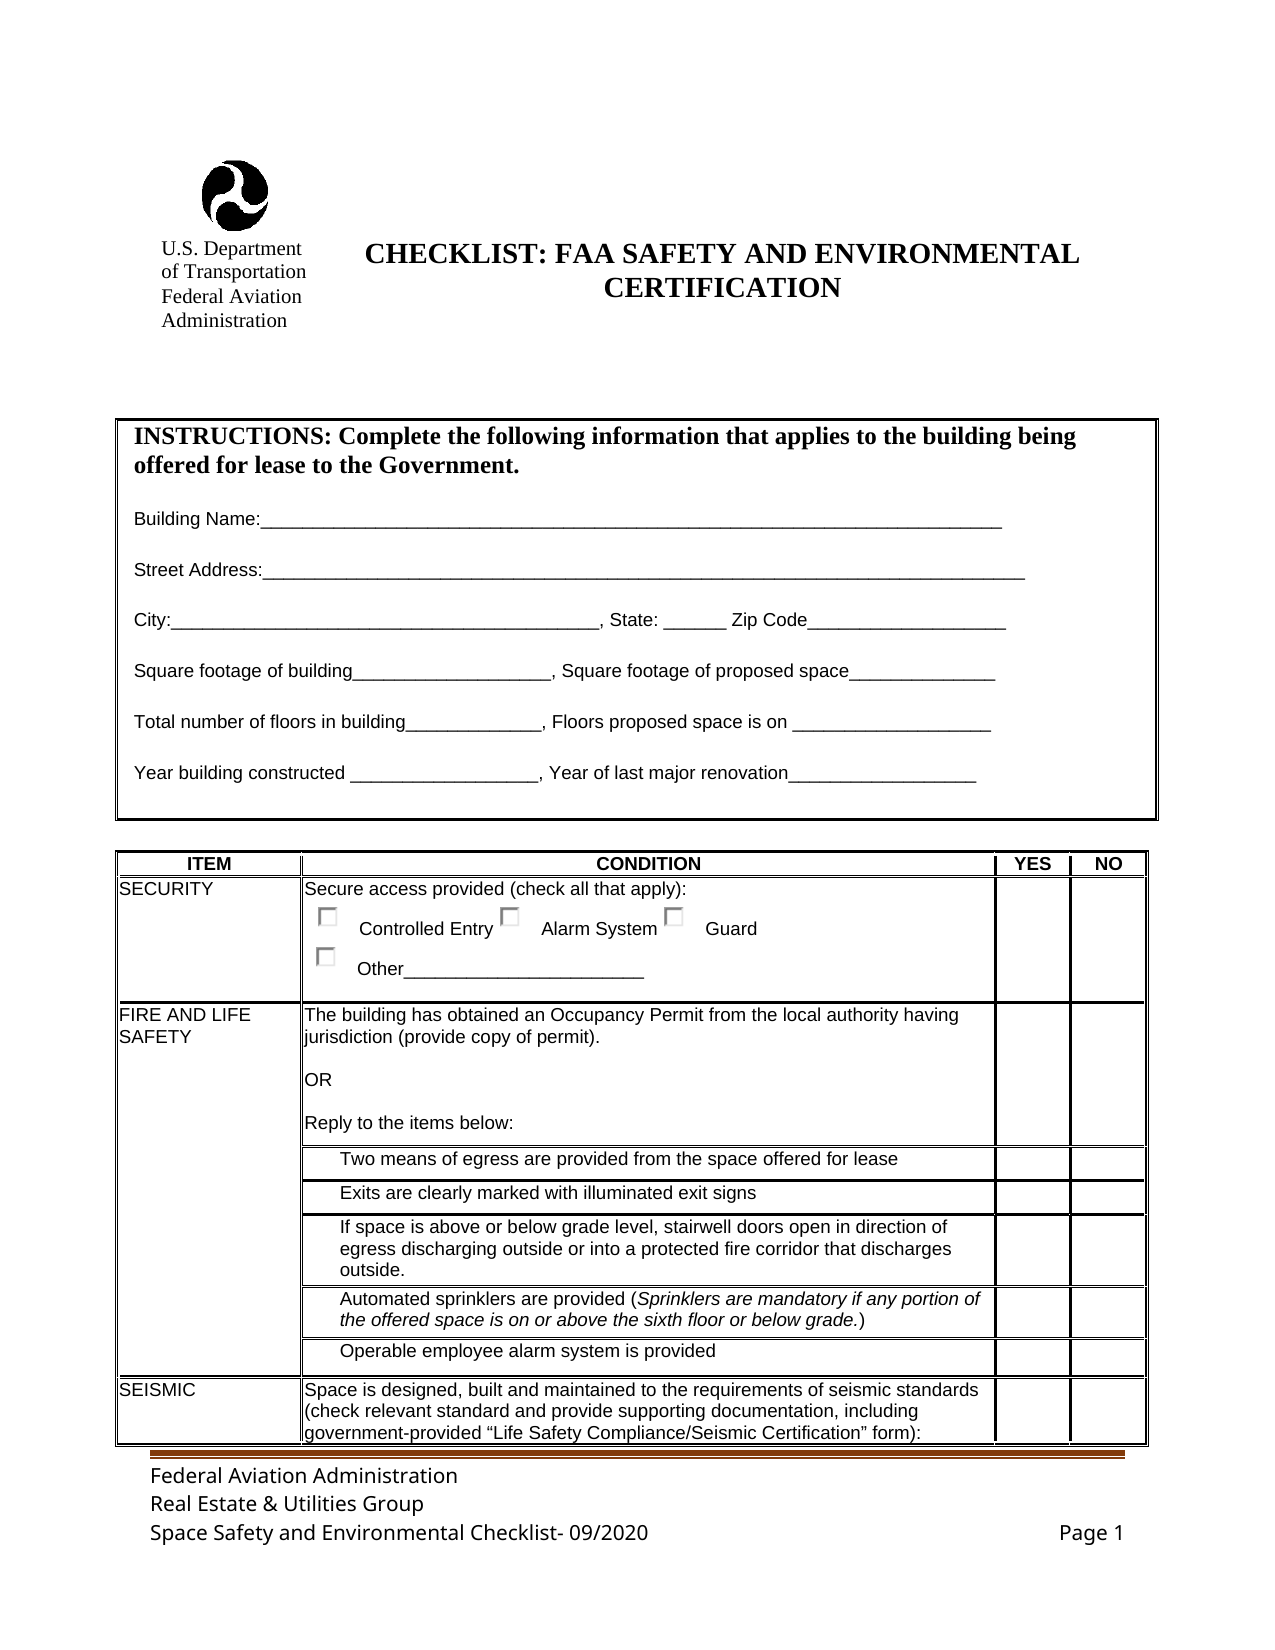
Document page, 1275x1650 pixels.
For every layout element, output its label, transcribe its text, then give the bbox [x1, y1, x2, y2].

table_header CONDITION [302, 852, 995, 875]
table_cell Two means of egress are provided from the space offered for lease [303, 1148, 994, 1179]
table_cell [997, 1148, 1069, 1179]
table_header CHECKLIST: FAA SAFETY AND ENVIRONMENTAL CERTIFICATION [320, 150, 1125, 360]
table_header ITEM [118, 853, 302, 875]
table_cell SECURITY [116, 875, 302, 1001]
table_cell [1072, 1285, 1146, 1336]
table_header U.S. Department of Transportation Federal Aviation Administration [150, 150, 320, 360]
table_cell The building has obtained an Occupancy Permit from the local authority having jurisdiction (provide copy of permit). OR Reply to the items below: [303, 1004, 994, 1145]
table_cell [1070, 875, 1147, 1001]
table_cell [1072, 1179, 1145, 1213]
table_cell [1070, 1375, 1146, 1443]
table_cell [995, 1379, 1070, 1443]
table_cell Exits are clearly marked with illuminated exit signs [303, 1182, 994, 1213]
table_cell [1072, 1336, 1146, 1375]
table_cell Automated sprinklers are provided (Sprinklers are mandatory if any portion of the offered space is on or above the sixth floor or below grade.) [303, 1288, 994, 1336]
table_cell [997, 1182, 1069, 1213]
table_cell Operable employee alarm system is provided [303, 1340, 994, 1375]
table_cell [997, 1004, 1069, 1145]
table_header NO [1070, 853, 1145, 875]
table_cell [1072, 1001, 1145, 1145]
table_cell [997, 1340, 1069, 1375]
table_header INSTRUCTIONS: Complete the following information that applies to the building being offered for lease to the Government. Building Name:_______________________________________________________________________ Street Address:_________________________________________________________________________ City:_________________________________________, State: ______ Zip Code___________________ Square footage of building___________________, Square footage of proposed space______________ Total number of floors in building_____________, Floors proposed space is on ___________________ Year building constructed __________________, Year of last major renovation__________________ [118, 421, 1155, 818]
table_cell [302, 1379, 995, 1443]
table_cell [997, 1288, 1069, 1336]
table_header YES [995, 852, 1070, 875]
table_cell FIRE AND LIFE SAFETY [118, 1001, 300, 1375]
picture [201, 150, 268, 236]
table_cell [1070, 1145, 1147, 1179]
table_cell [1072, 1213, 1147, 1284]
table_cell Secure access provided (check all that apply): Controlled Entry Alarm System Guard Other_______________________ [303, 878, 994, 1001]
table_cell [997, 1216, 1069, 1284]
table_cell SEISMIC PROTECTION [118, 1375, 302, 1443]
table_cell [997, 878, 1069, 1001]
table_cell If space is above or below grade level, stairwell doors open in direction of egress discharging outside or into a protected fire corridor that discharges outside. [303, 1216, 994, 1284]
